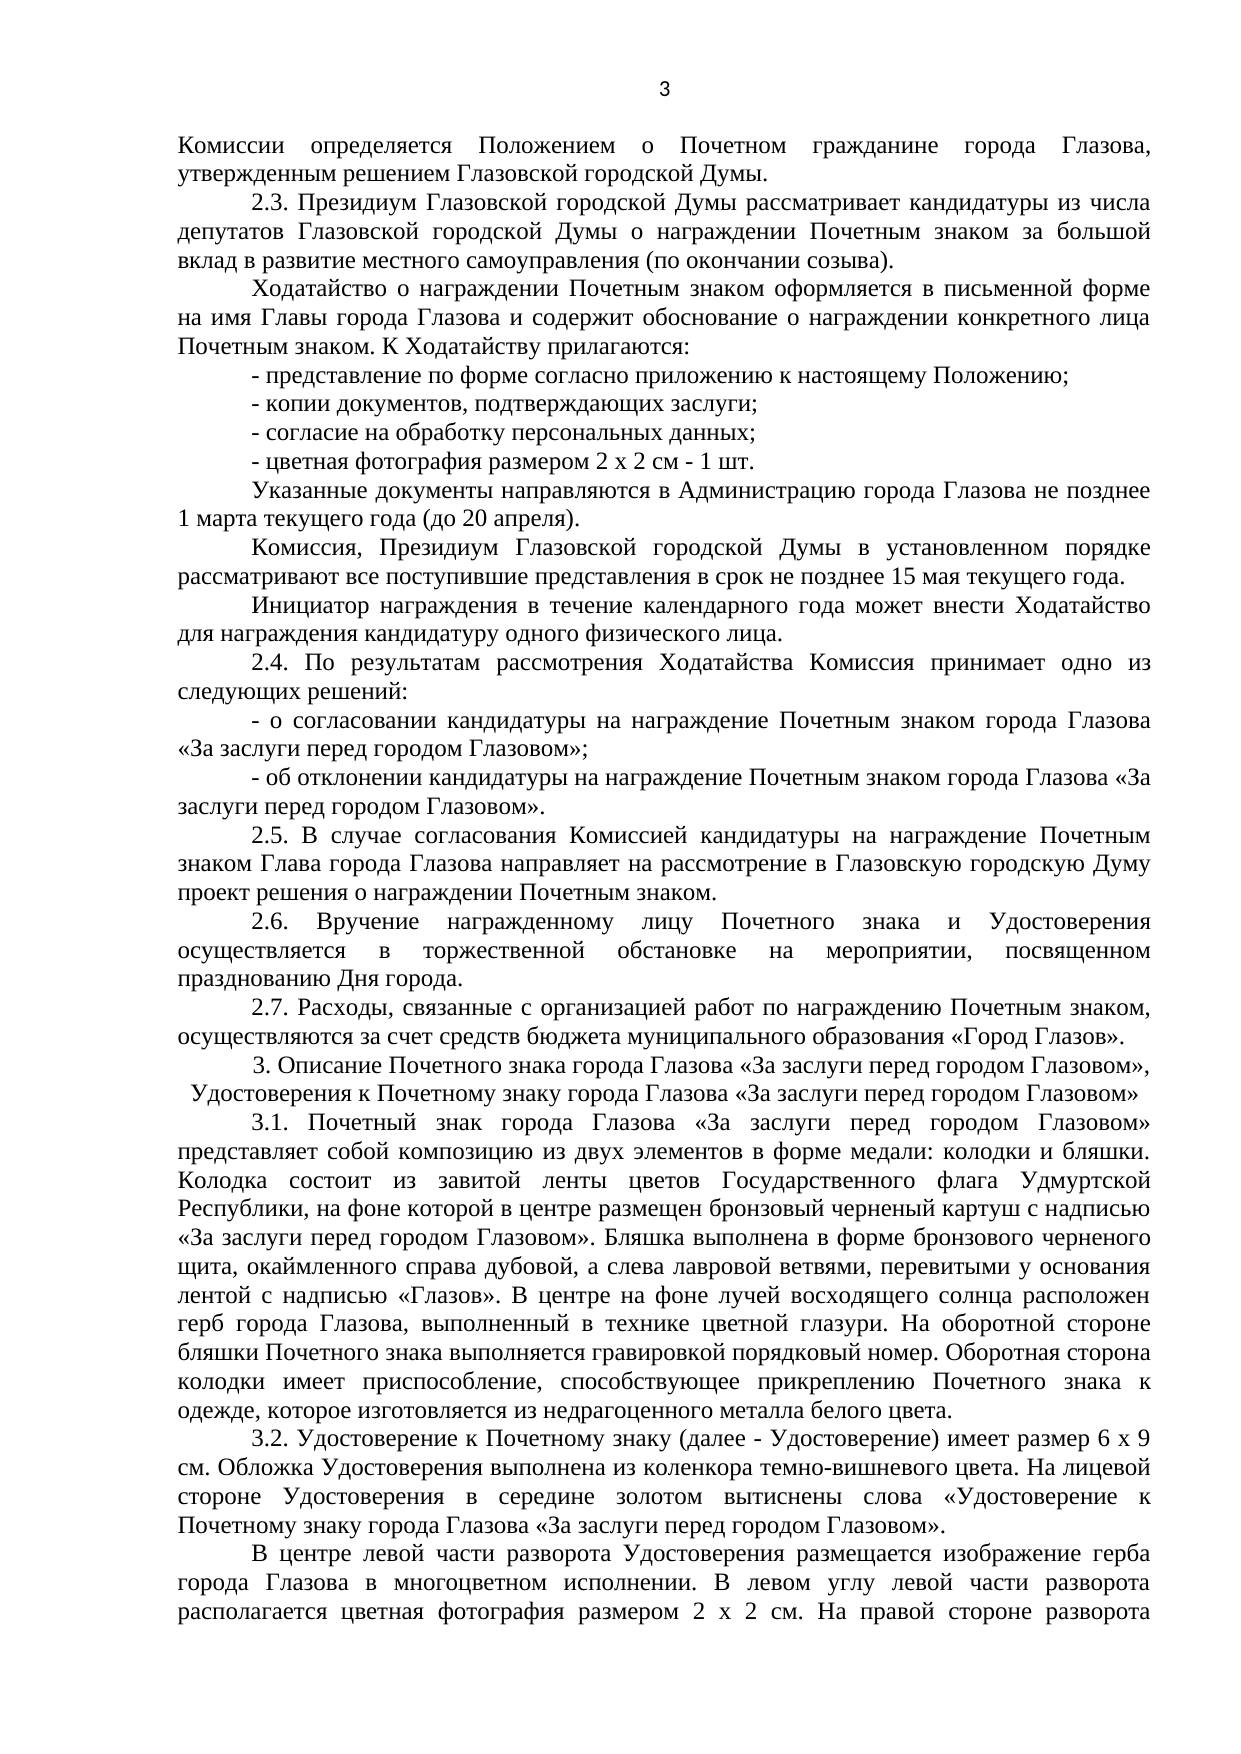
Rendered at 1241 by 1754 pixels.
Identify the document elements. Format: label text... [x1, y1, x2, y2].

text - о согласовании кандидатуры на награждение Почетным знаком города Глазова «За заслуги перед городом Глазовом»; [177, 705, 1152, 762]
text - представление по форме согласно приложению к настоящему Положению; [177, 360, 1152, 388]
text 3.1. Почетный знак города Глазова «За заслуги перед городом Глазовом» представляет собой композицию из двух элементов в форме медали: колодки и бляшки. Колодка состоит из завитой ленты цветов Государственного флага Удмуртской Республики, на фоне которой в центре размещен бронзовый черненый картуш с надписью «За заслуги перед городом Глазовом». Бляшка выполнена в форме бронзового черненого щита, окаймленного справа дубовой, а слева лавровой ветвями, перевитыми у основания лентой с надписью «Глазов». В центре на фоне лучей восходящего солнца расположен герб города Глазова, выполненный в технике цветной глазури. На оборотной стороне бляшки Почетного знака выполняется гравировкой порядковый номер. Оборотная сторона колодки имеет приспособление, способствующее прикреплению Почетного знака к одежде, которое изготовляется из недрагоценного металла белого цвета. [177, 1107, 1152, 1423]
text Инициатор награждения в течение календарного года может внести Ходатайство для награждения кандидатуру одного физического лица. [177, 590, 1152, 647]
text 2.3. Президиум Глазовской городской Думы рассматривает кандидатуры из числа депутатов Глазовской городской Думы о награждении Почетным знаком за большой вклад в развитие местного самоуправления (по окончании созыва). [177, 187, 1152, 273]
text - цветная фотография размером 2 x 2 см - 1 шт. [177, 446, 1152, 475]
text 2.4. По результатам рассмотрения Ходатайства Комиссия принимает одно из следующих решений: [177, 647, 1152, 705]
text Указанные документы направляются в Администрацию города Глазова не позднее 1 марта текущего года (до 20 апреля). [177, 475, 1152, 532]
text 2.5. В случае согласования Комиссией кандидатуры на награждение Почетным знаком Глава города Глазова направляет на рассмотрение в Глазовскую городскую Думу проект решения о награждении Почетным знаком. [177, 820, 1152, 906]
text 3. Описание Почетного знака города Глазова «За заслуги перед городом Глазовом», Удостоверения к Почетному знаку города Глазова «За заслуги перед городом Глазовом» [177, 1050, 1152, 1107]
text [177, 130, 1152, 187]
text 2.6. Вручение награжденному лицу Почетного знака и Удостоверения осуществляется в торжественной обстановке на мероприятии, посвященном празднованию Дня города. [177, 906, 1152, 992]
text - об отклонении кандидатуры на награждение Почетным знаком города Глазова «За заслуги перед городом Глазовом». [177, 762, 1152, 820]
text 2.7. Расходы, связанные с организацией работ по награждению Почетным знаком, осуществляются за счет средств бюджета муниципального образования «Город Глазов». [177, 992, 1152, 1050]
text - согласие на обработку персональных данных; [177, 417, 1152, 446]
text 3.2. Удостоверение к Почетному знаку (далее - Удостоверение) имеет размер 6 x 9 см. Обложка Удостоверения выполнена из коленкора темно-вишневого цвета. На лицевой стороне Удостоверения в середине золотом вытиснены слова «Удостоверение к Почетному знаку города Глазова «За заслуги перед городом Глазовом». [177, 1423, 1152, 1538]
text Комиссия, Президиум Глазовской городской Думы в установленном порядке рассматривают все поступившие представления в срок не позднее 15 мая текущего года. [177, 532, 1152, 590]
text - копии документов, подтверждающих заслуги; [177, 388, 1152, 417]
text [177, 1538, 1152, 1625]
text Ходатайство о награждении Почетным знаком оформляется в письменной форме на имя Главы города Глазова и содержит обоснование о награждении конкретного лица Почетным знаком. К Ходатайству прилагаются: [177, 273, 1152, 360]
